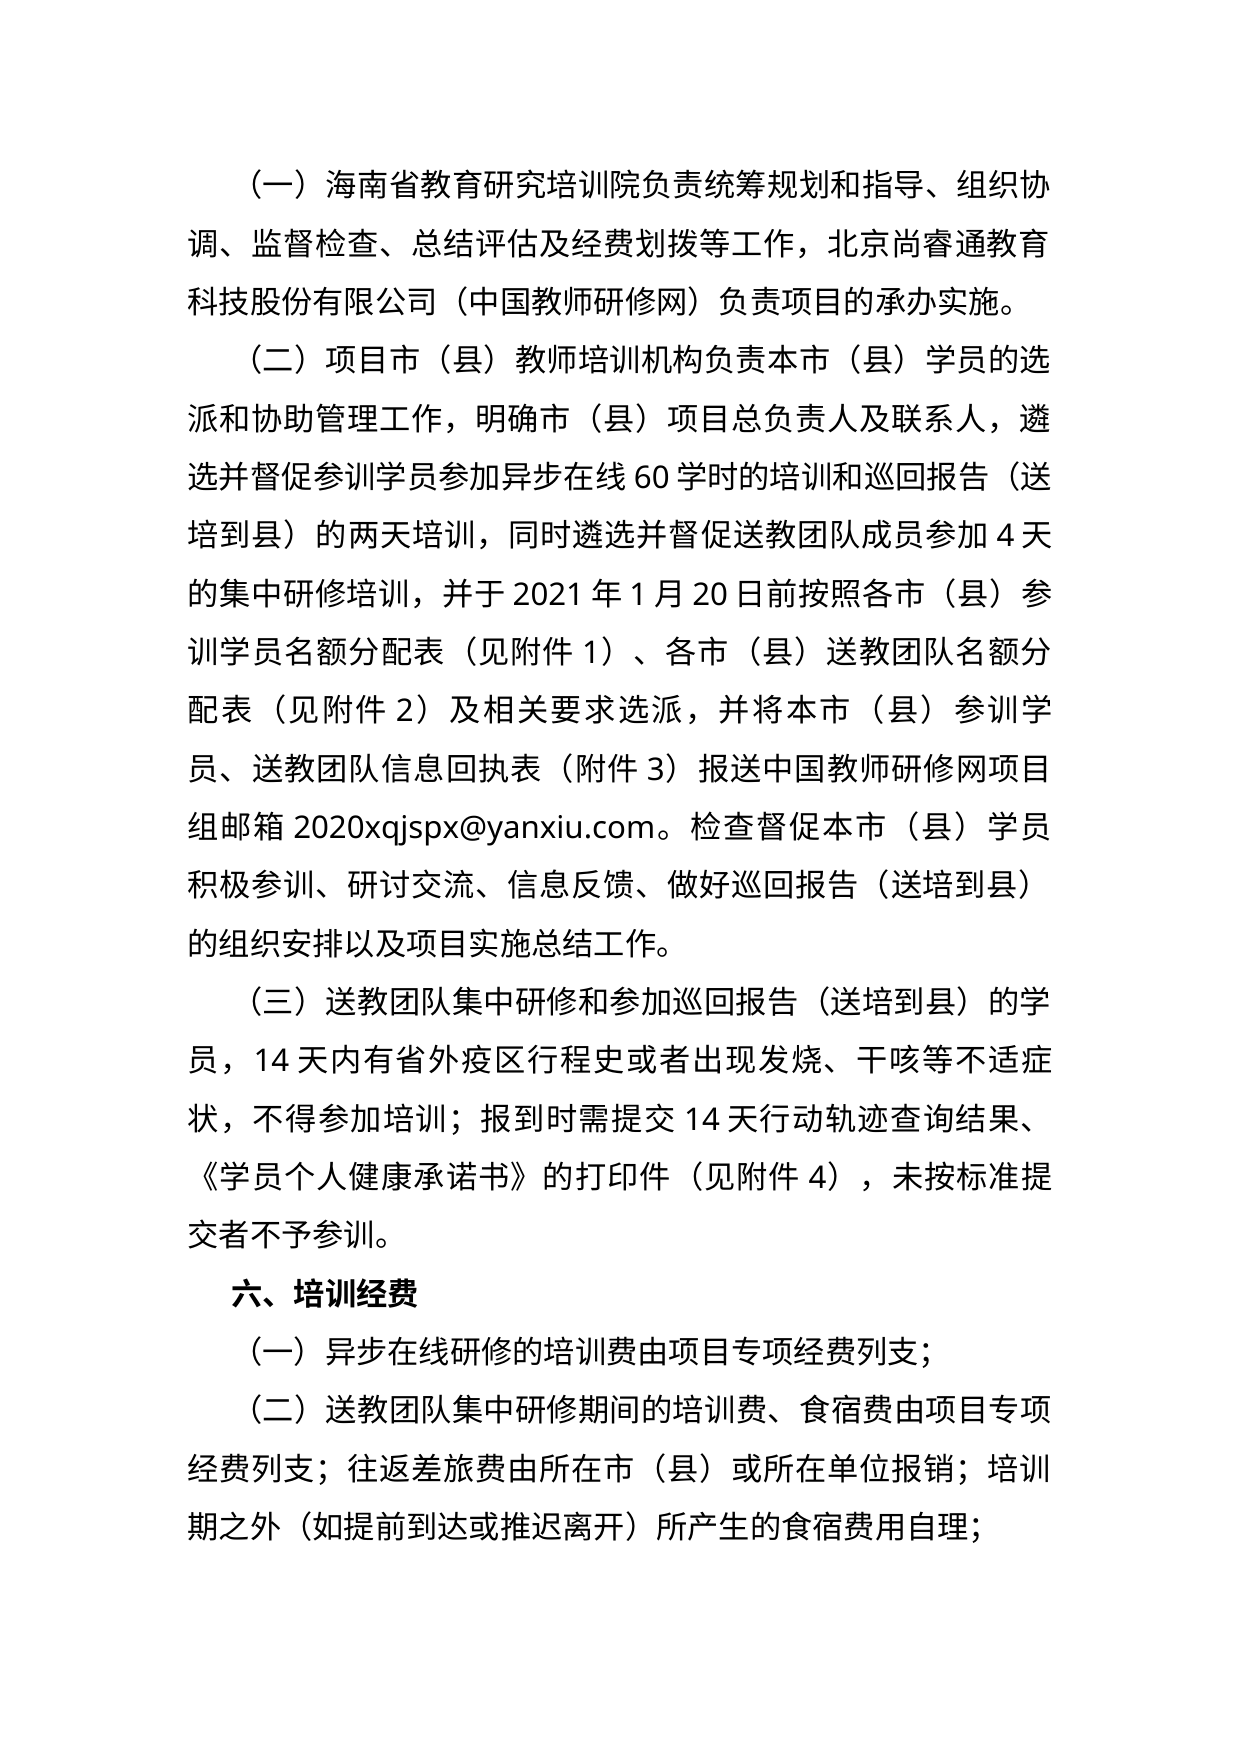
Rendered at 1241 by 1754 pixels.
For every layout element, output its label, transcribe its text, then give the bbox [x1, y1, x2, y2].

text （一）海南省教育研究培训院负责统筹规划和指导、组织协调、监督检查、总结评估及经费划拨等工作，北京尚睿通教育科技股份有限公司（中国教师研修网）负责项目的承办实施。 [187, 150, 1053, 325]
text （三）送教团队集中研修和参加巡回报告（送培到县）的学员，14天内有省外疫区行程史或者出现发烧、干咳等不适症状，不得参加培训；报到时需提交14天行动轨迹查询结果、《学员个人健康承诺书》的打印件（见附件4），未按标准提交者不予参训。 [187, 967, 1053, 1258]
text （一）异步在线研修的培训费由项目专项经费列支； [187, 1317, 1053, 1375]
text （二）项目市（县）教师培训机构负责本市（县）学员的选派和协助管理工作，明确市（县）项目总负责人及联系人，遴选并督促参训学员参加异步在线60学时的培训和巡回报告（送培到县）的两天培训，同时遴选并督促送教团队成员参加4天的集中研修培训，并于2021年1月20日前按照各市（县）参训学员名额分配表（见附件1）、各市（县）送教团队名额分配表（见附件2）及相关要求选派，并将本市（县）参训学员、送教团队信息回执表（附件3）报送中国教师研修网项目组邮箱2020xqjspx@yanxiu.com。检查督促本市（县）学员积极参训、研讨交流、信息反馈、做好巡回报告（送培到县）的组织安排以及项目实施总结工作。 [187, 325, 1053, 967]
text （二）送教团队集中研修期间的培训费、食宿费由项目专项经费列支；往返差旅费由所在市（县）或所在单位报销；培训期之外（如提前到达或推迟离开）所产生的食宿费用自理； [187, 1375, 1053, 1550]
text 六、培训经费 [187, 1258, 1053, 1317]
